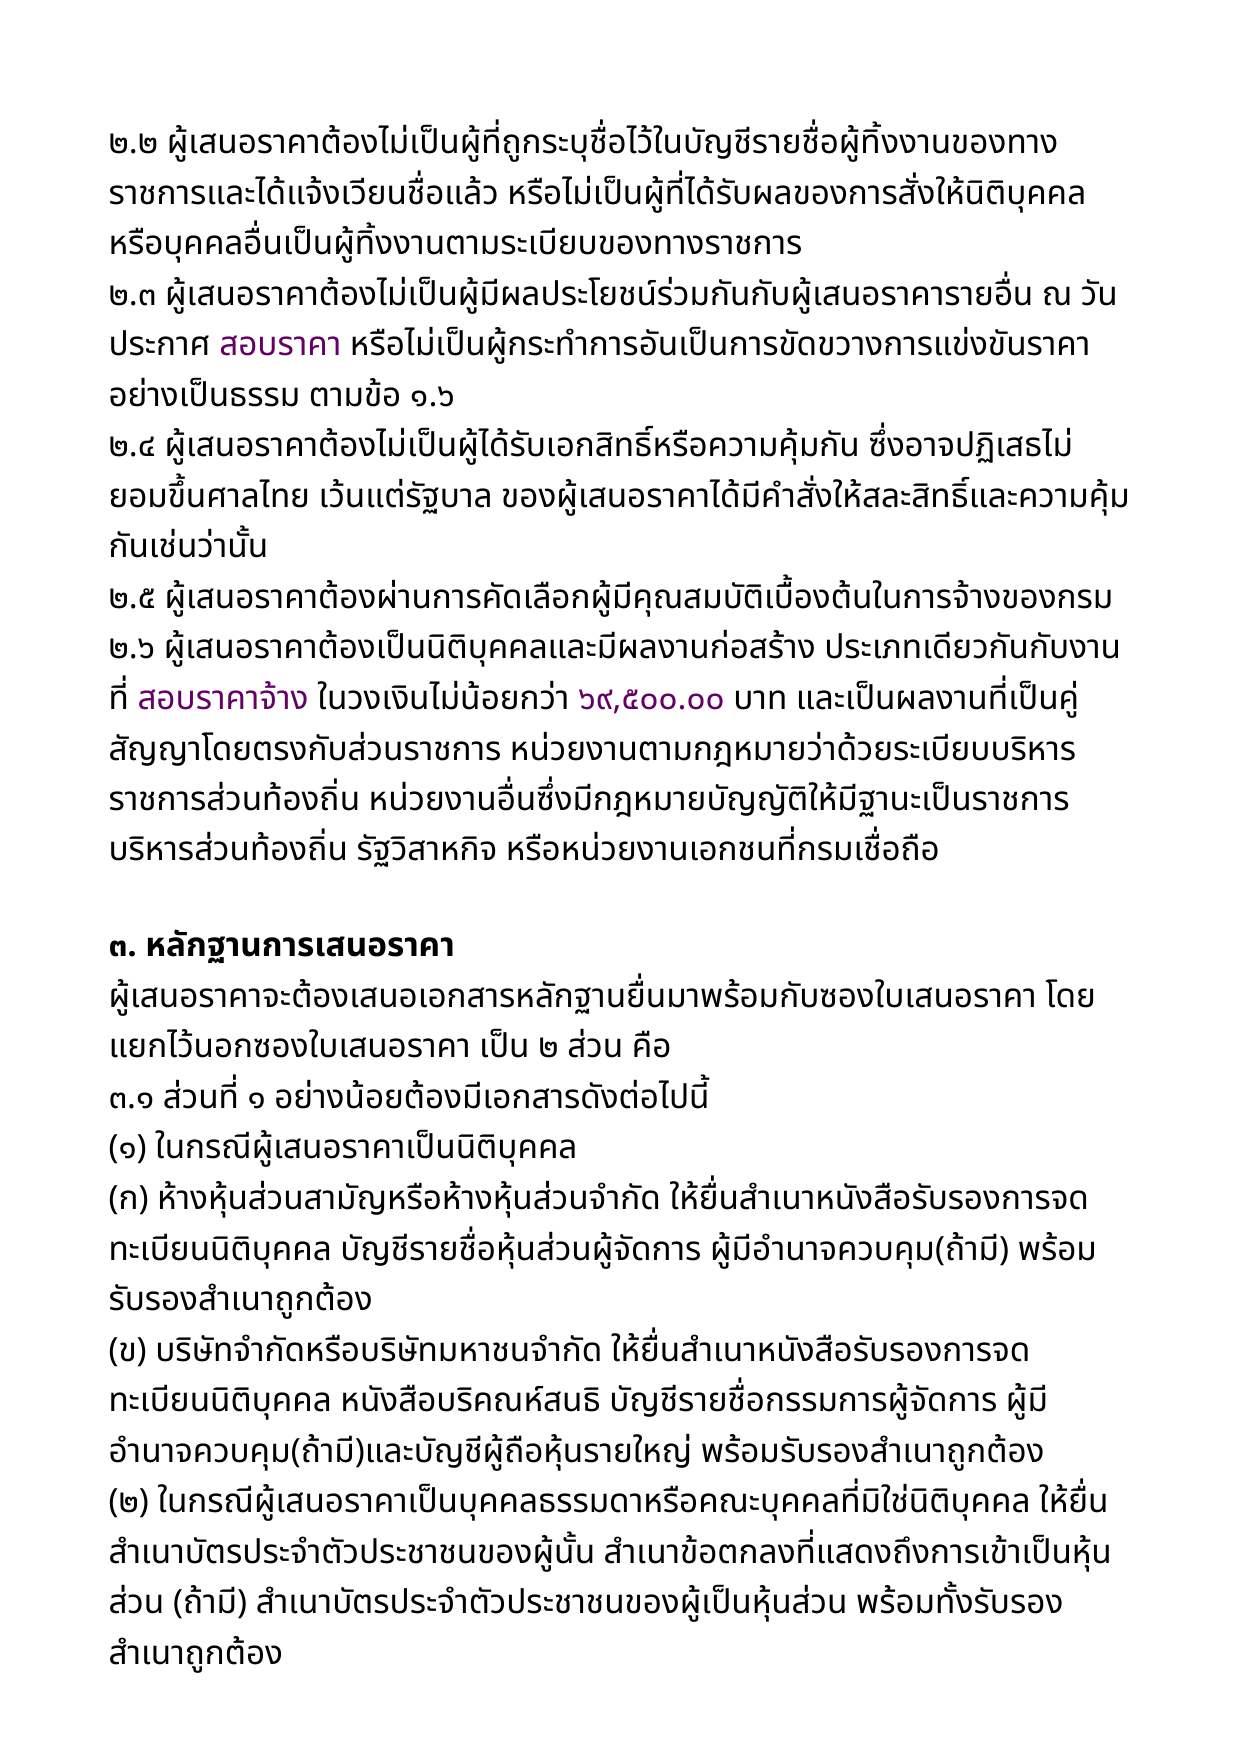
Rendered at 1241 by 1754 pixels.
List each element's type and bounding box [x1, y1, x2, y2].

table_header [108, 118, 1132, 1679]
